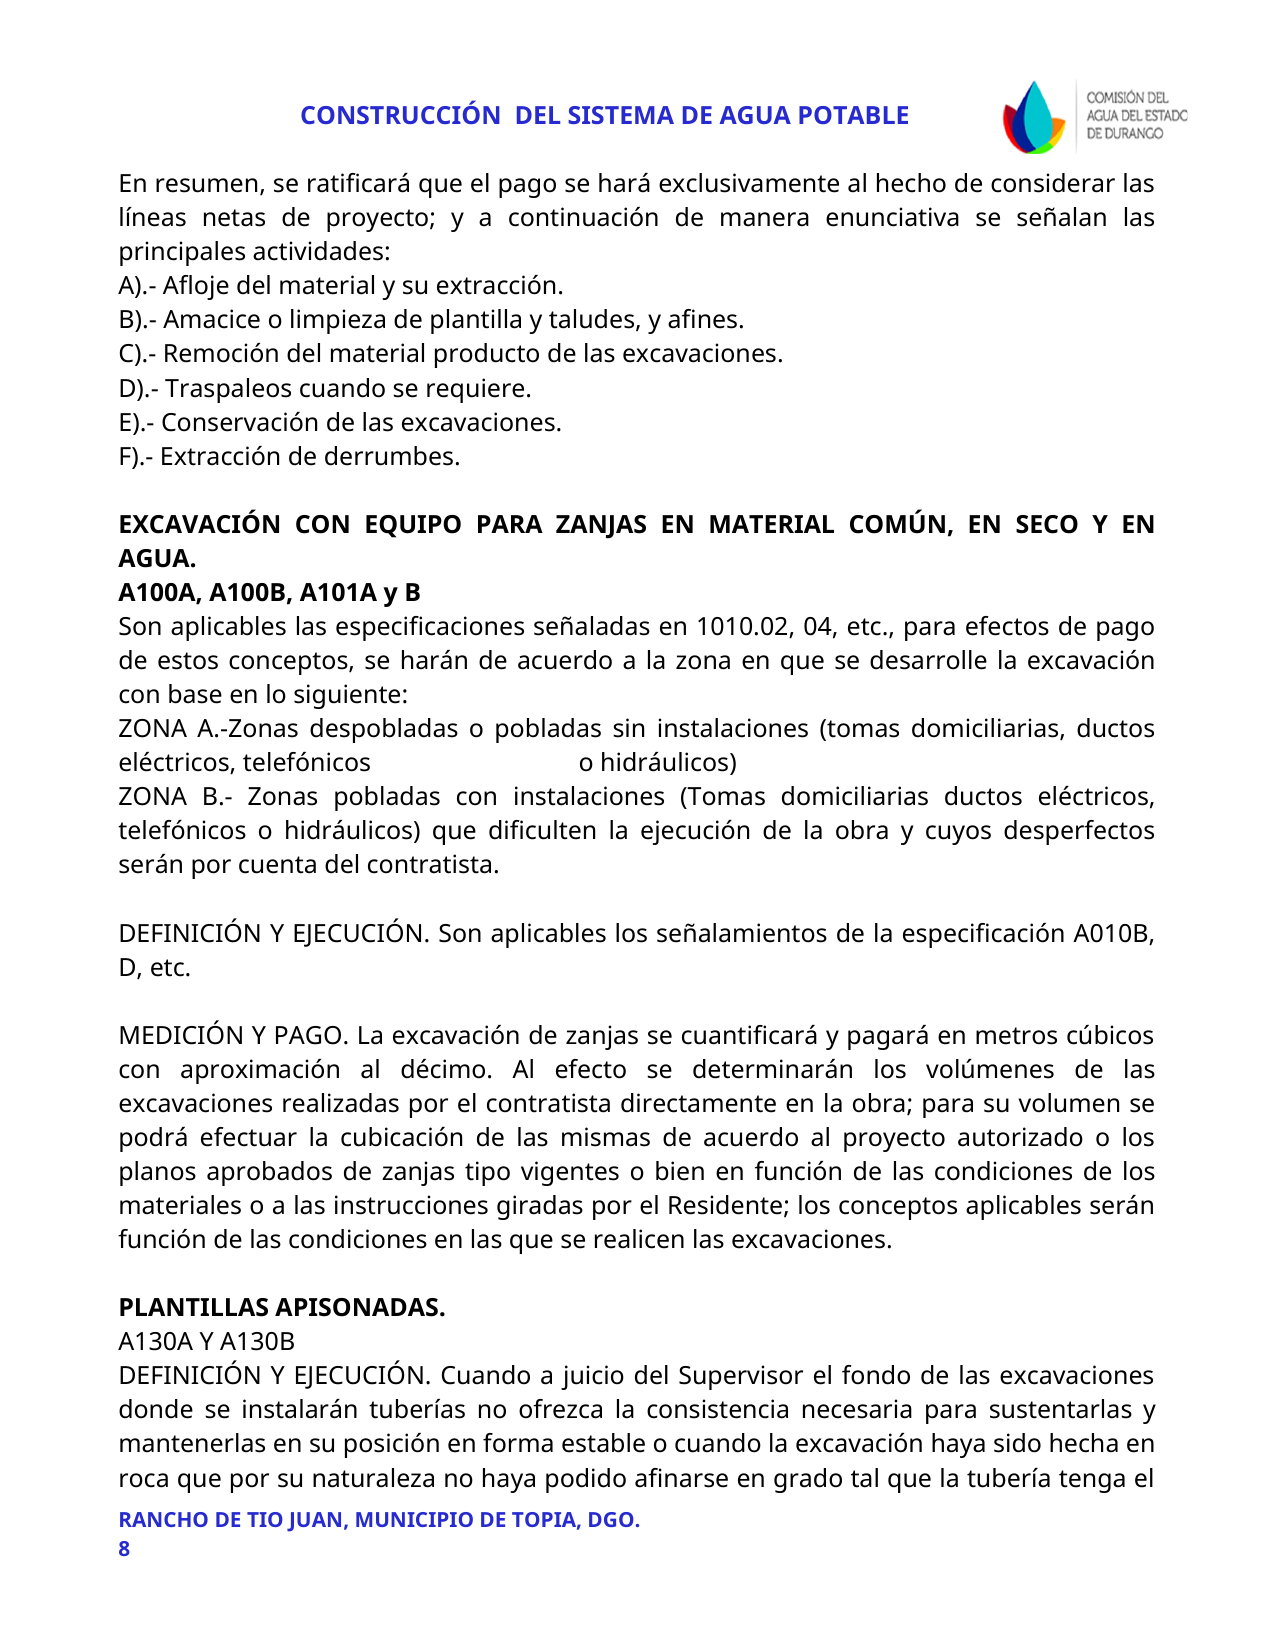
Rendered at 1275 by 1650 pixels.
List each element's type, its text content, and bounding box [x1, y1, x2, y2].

text Son aplicables las especificaciones señaladas en 1010.02, 04, etc., para efectos de pago de estos conceptos, se harán de acuerdo a la zona en que se desarrolle la excavación con base en lo siguiente: [118, 609, 1157, 711]
text E).- Conservación de las excavaciones. [118, 404, 1157, 438]
text ZONA B.- Zonas pobladas con instalaciones (Tomas domiciliarias ductos eléctricos, telefónicos o hidráulicos) que dificulten la ejecución de la obra y cuyos desperfectos serán por cuenta del contratista. [118, 779, 1157, 881]
text ZONA A.-Zonas despobladas o pobladas sin instalaciones (tomas domiciliarias, ductos eléctricos, telefónicos o hidráulicos) [118, 711, 1157, 779]
text B).- Amacice o limpieza de plantilla y taludes, y afines. [118, 302, 1157, 336]
text EXCAVACIÓN CON EQUIPO PARA ZANJAS EN MATERIAL COMÚN, EN SECO Y EN AGUA. [118, 506, 1157, 574]
text En resumen, se ratificará que el pago se hará exclusivamente al hecho de considerar las líneas netas de proyecto; y a continuación de manera enunciativa se señalan las principales actividades: [118, 166, 1157, 268]
text DEFINICIÓN Y EJECUCIÓN. Son aplicables los señalamientos de la especificación A010B, D, etc. [118, 915, 1157, 983]
text MEDICIÓN Y PAGO. La excavación de zanjas se cuantificará y pagará en metros cúbicos con aproximación al décimo. Al efecto se determinarán los volúmenes de las excavaciones realizadas por el contratista directamente en la obra; para su volumen se podrá efectuar la cubicación de las mismas de acuerdo al proyecto autorizado o los planos aprobados de zanjas tipo vigentes o bien en función de las condiciones de los materiales o a las instrucciones giradas por el Residente; los conceptos aplicables serán función de las condiciones en las que se realicen las excavaciones. [118, 1017, 1157, 1256]
text PLANTILLAS APISONADAS. [118, 1290, 1157, 1324]
text D).- Traspaleos cuando se requiere. [118, 370, 1157, 404]
text A).- Afloje del material y su extracción. [118, 268, 1157, 302]
text F).- Extracción de derrumbes. [118, 438, 1157, 472]
picture [1000, 78, 1191, 157]
text C).- Remoción del material producto de las excavaciones. [118, 336, 1157, 370]
text A130A Y A130B [118, 1324, 1157, 1358]
text A100A, A100B, A101A y B [118, 574, 1157, 609]
